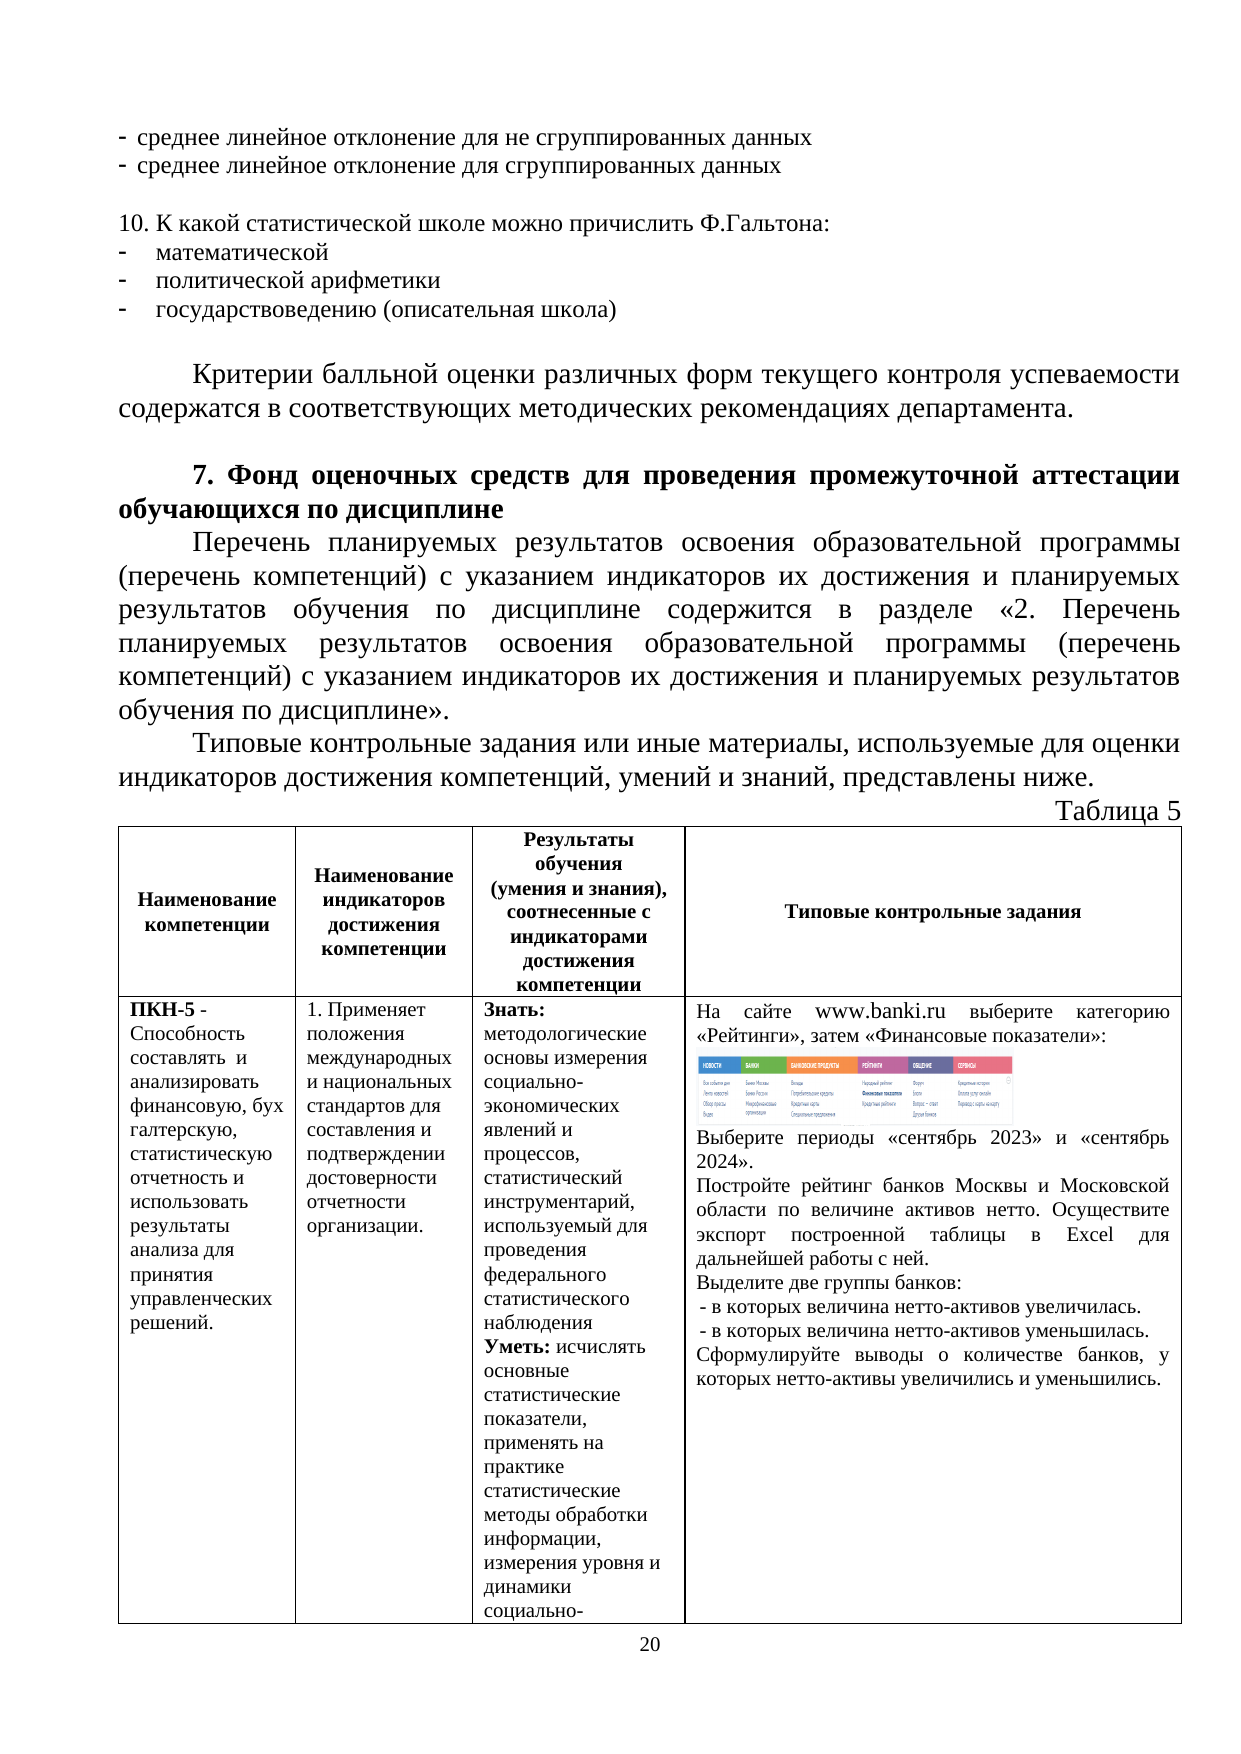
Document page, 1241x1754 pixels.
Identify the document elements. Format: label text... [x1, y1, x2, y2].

text Перечень планируемых результатов освоения образовательной программы (перечень компетенций) с указанием индикаторов их достижения и планируемых результатов обучения по дисциплине содержится в разделе «2. Перечень планируемых результатов освоения образовательной программы (перечень компетенций) с указанием индикаторов их достижения и планируемых результатов обучения по дисциплине». [118, 524, 1181, 726]
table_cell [473, 997, 684, 1622]
list государствоведению (описательная школа) [118, 294, 1181, 323]
picture [696, 1047, 1014, 1126]
list среднее линейное отклонение для сгруппированных данных [118, 151, 1181, 179]
table_header Результаты обучения (умения и знания), соотнесенные с индикаторами достижения компетенции [473, 827, 684, 996]
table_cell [296, 997, 472, 1622]
list среднее линейное отклонение для не сгруппированных данных [118, 122, 1181, 151]
text 10. К какой статистической школе можно причислить Ф.Гальтона: [118, 208, 1181, 237]
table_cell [119, 997, 295, 1622]
text Критерии балльной оценки различных форм текущего контроля успеваемости содержатся в соответствующих методических рекомендациях департамента. [118, 357, 1181, 424]
text 7. Фонд оценочных средств для проведения промежуточной аттестации обучающихся по дисциплине [118, 457, 1181, 524]
list политической арифметики [118, 266, 1181, 294]
text Типовые контрольные задания или иные материалы, используемые для оценки индикаторов достижения компетенций, умений и знаний, представлены ниже. [118, 726, 1181, 793]
table_header Наименование индикаторов достижения компетенции [296, 827, 472, 996]
list математической [118, 237, 1181, 266]
text Таблица 5 [118, 793, 1181, 826]
table_header Типовые контрольные задания [686, 827, 1181, 996]
table_header Наименование компетенции [119, 827, 295, 996]
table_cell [686, 997, 1181, 1622]
